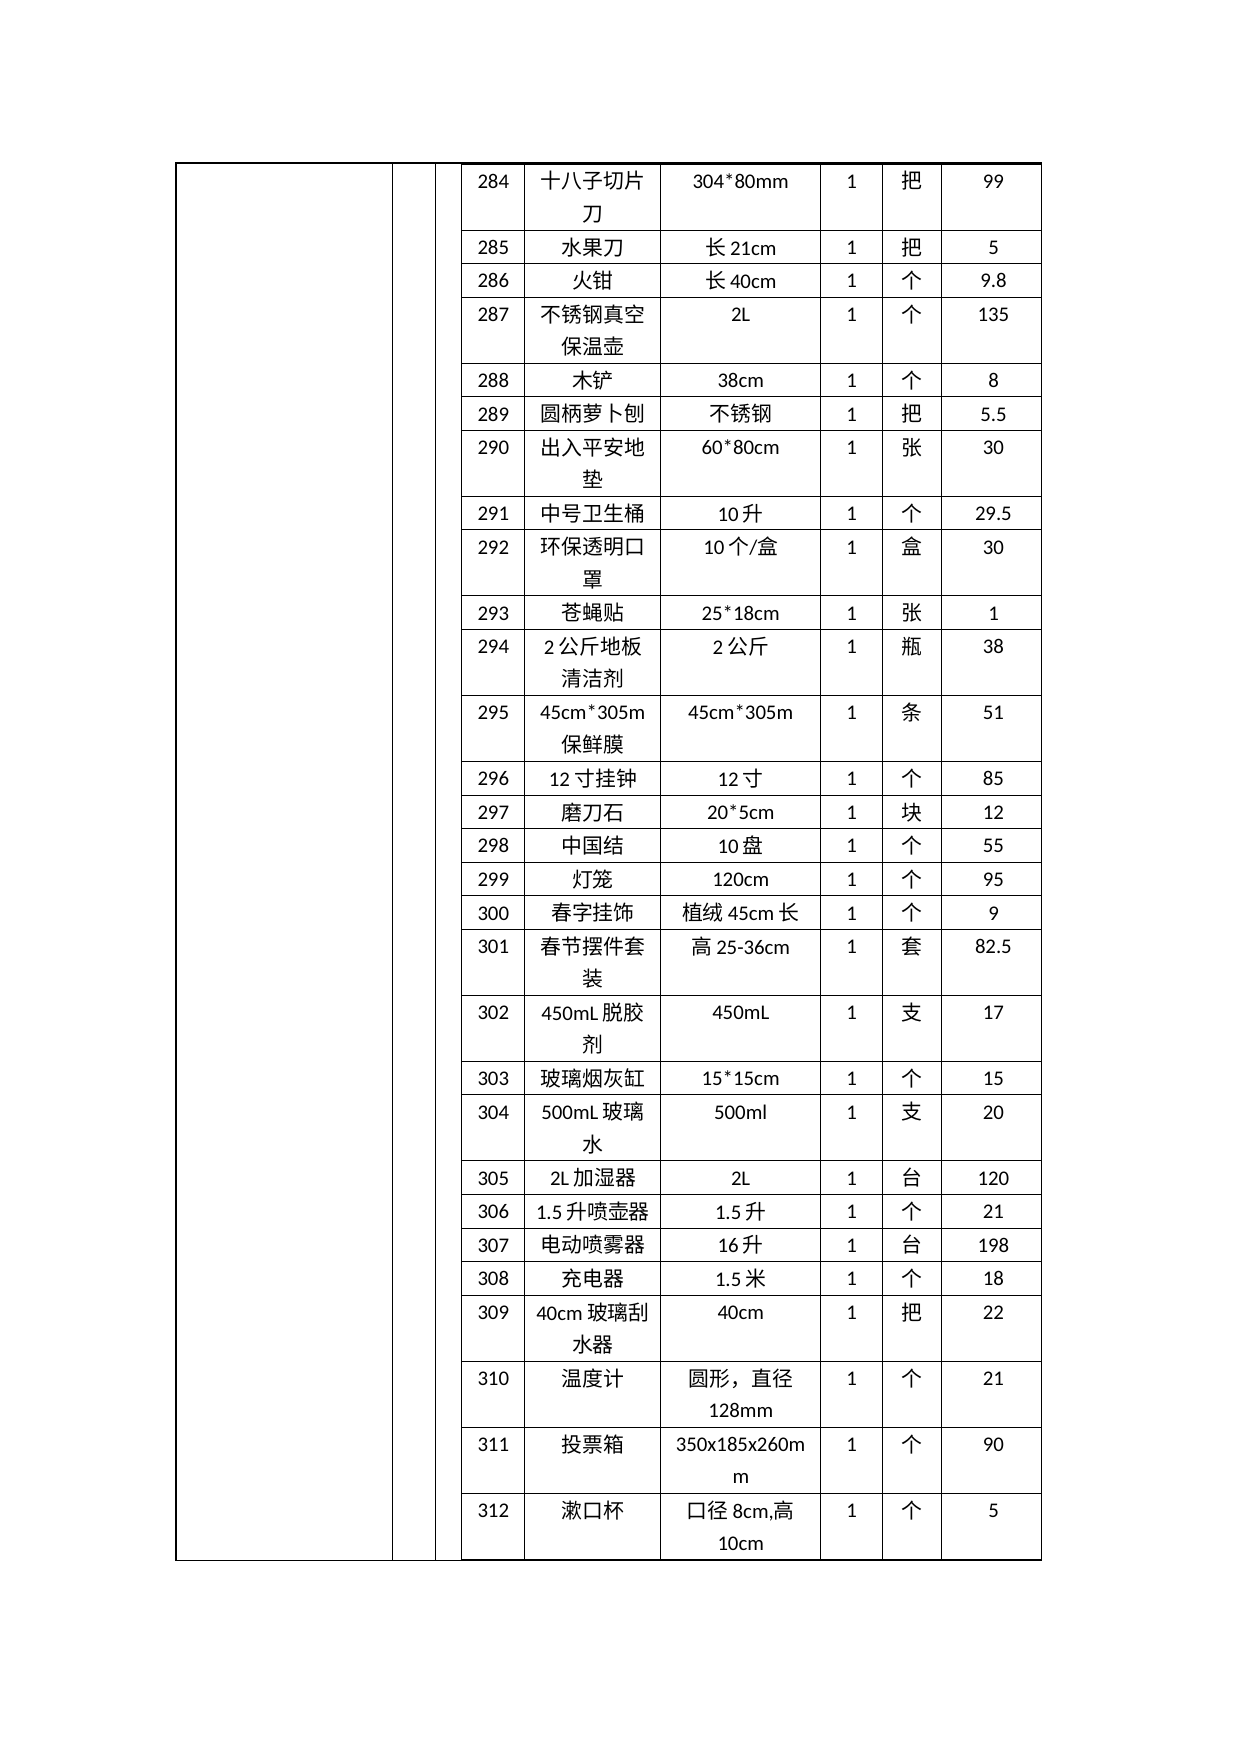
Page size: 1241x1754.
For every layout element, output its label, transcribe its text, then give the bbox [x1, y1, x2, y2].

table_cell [462, 165, 524, 230]
table_cell [177, 164, 392, 1560]
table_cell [883, 165, 941, 230]
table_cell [462, 1494, 524, 1559]
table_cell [942, 1494, 1041, 1559]
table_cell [525, 165, 660, 230]
table_cell 1 [393, 164, 435, 1560]
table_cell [661, 165, 820, 230]
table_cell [661, 1494, 820, 1559]
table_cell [942, 165, 1041, 230]
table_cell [883, 1494, 941, 1559]
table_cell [525, 1494, 660, 1559]
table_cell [821, 1494, 882, 1559]
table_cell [821, 165, 882, 230]
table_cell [436, 164, 461, 1560]
